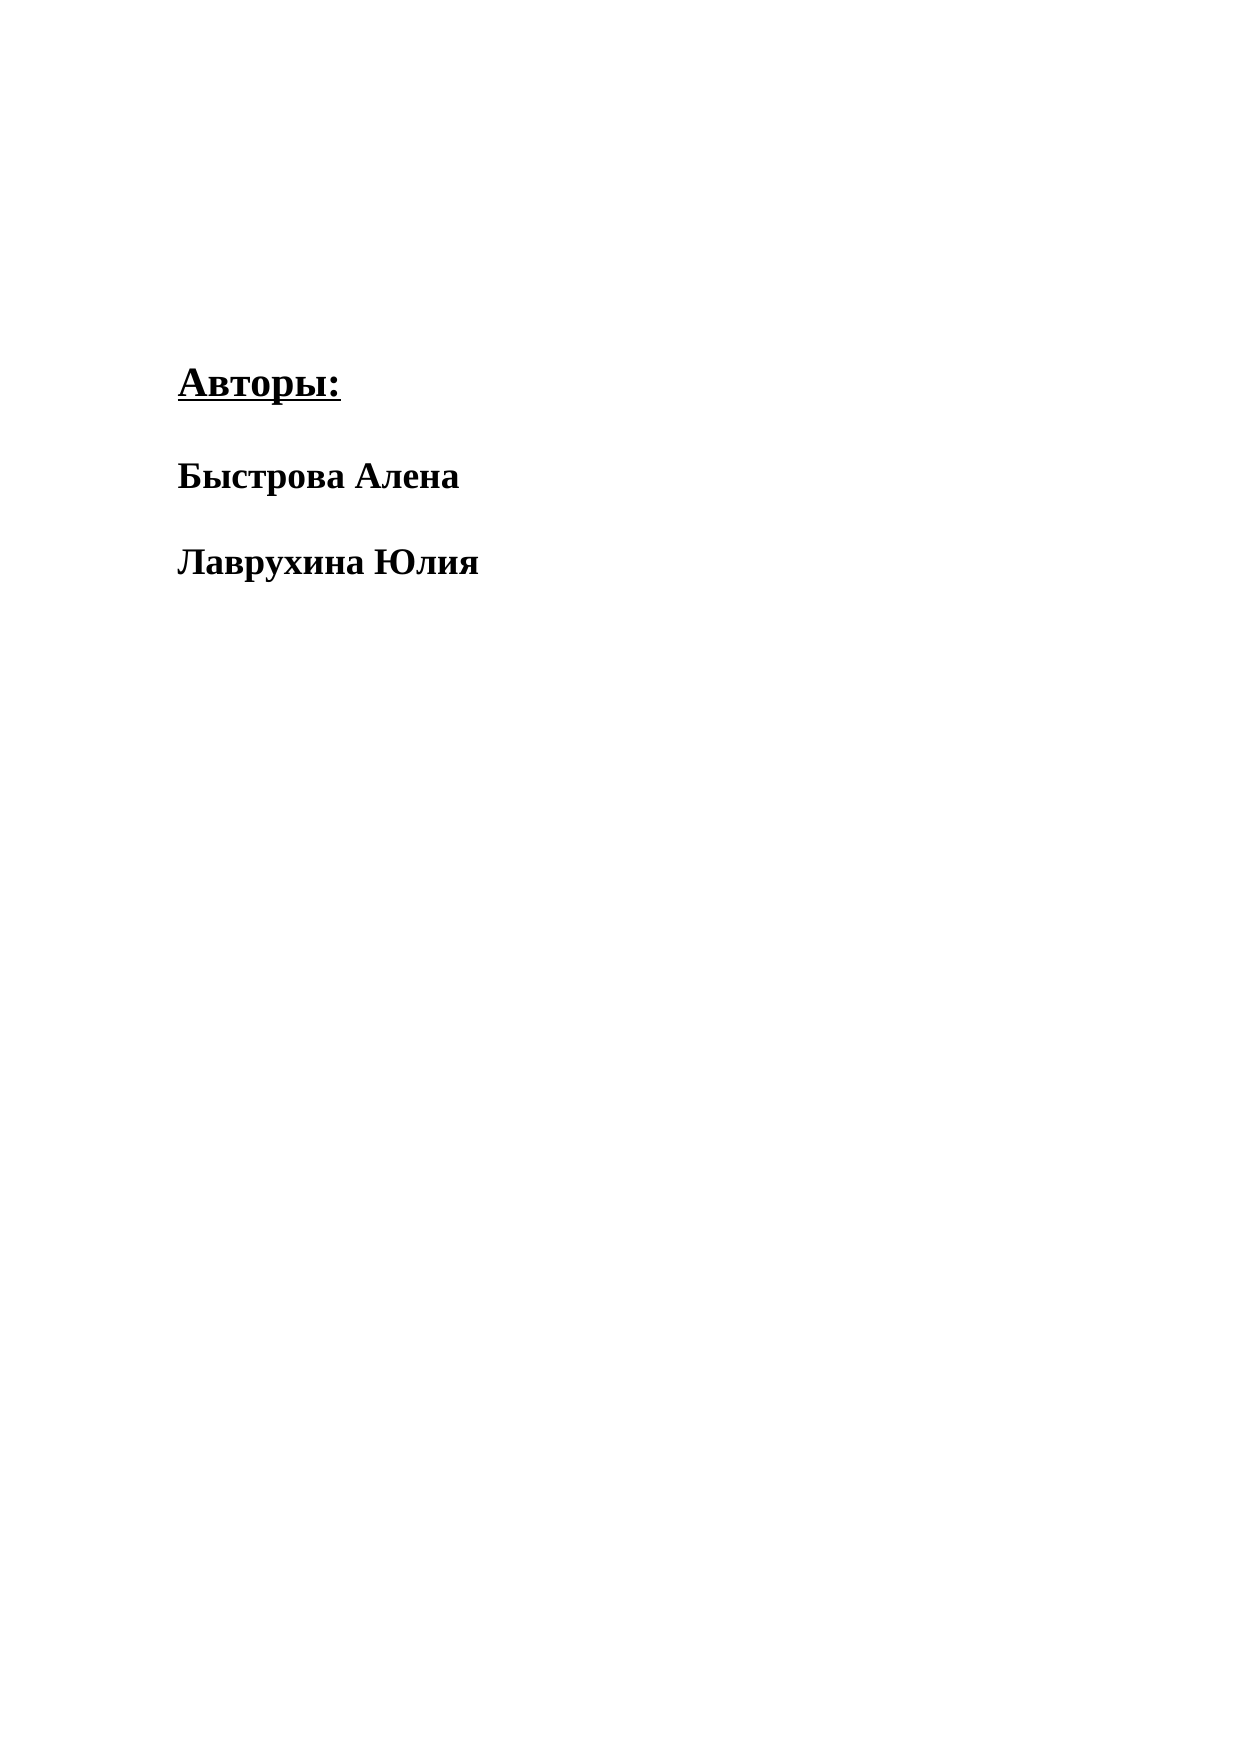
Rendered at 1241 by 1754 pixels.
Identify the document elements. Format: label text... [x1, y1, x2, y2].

text Лаврухина Юлия [177, 540, 1152, 583]
text Авторы: [177, 358, 1152, 406]
text Быстрова Алена [177, 453, 1152, 497]
